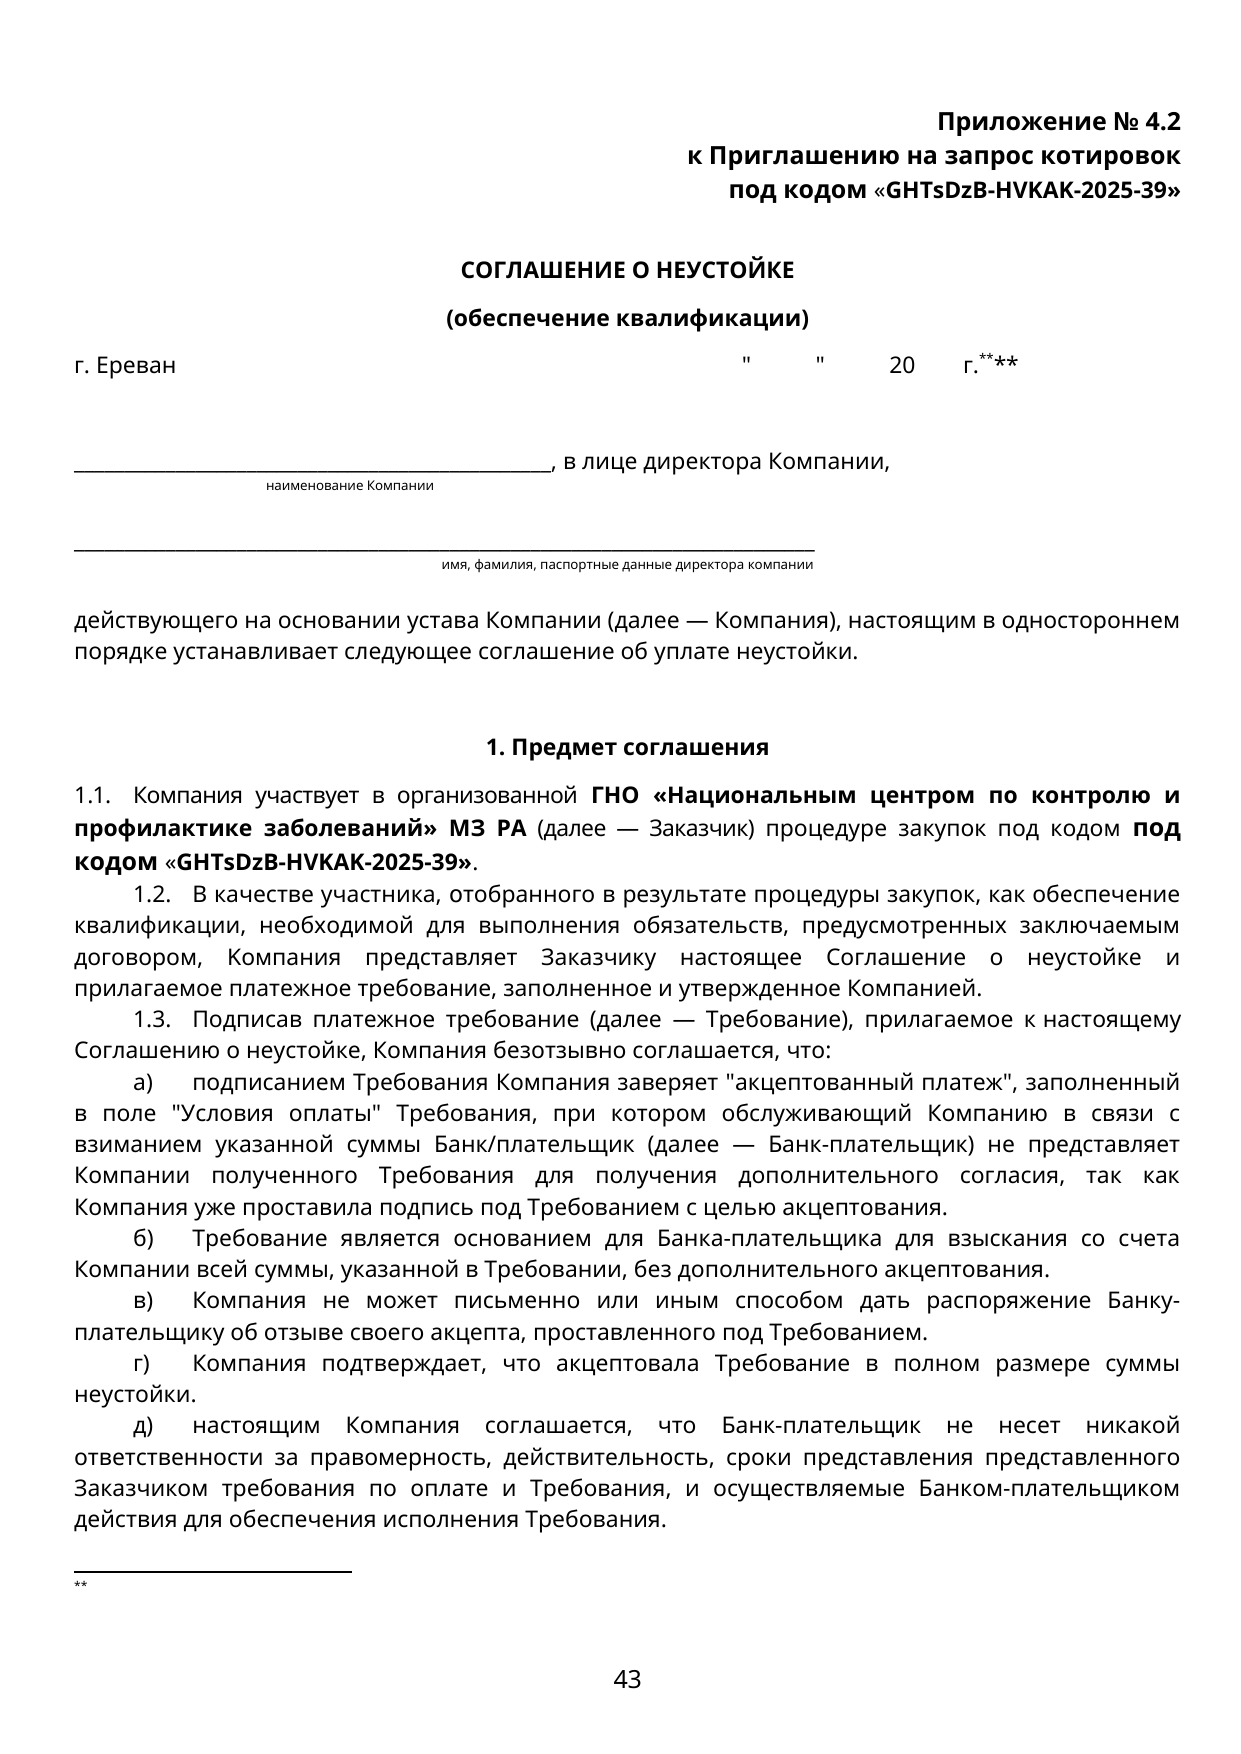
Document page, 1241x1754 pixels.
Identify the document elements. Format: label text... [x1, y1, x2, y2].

text д) настоящим Компания соглашается, что Банк-плательщик не несет никакой ответственности за правомерность, действительность, сроки представления представленного Заказчиком требования по оплате и Требования, и осуществляемые Банком-плательщиком действия для обеспечения исполнения Требования. [74, 1409, 1181, 1534]
text 1.2. В качестве участника, օтобранного в результате процедуры закупок, как обеспечение квалификации, необходимой для выполнения обязательств, предусмотренных заключаемым договором, Kомпания представляет Заказчику настоящее Соглашение о неустойке и прилагаемое платежное требование, заполненное и утвержденное Компанией. [74, 878, 1181, 1003]
text г) Компания подтверждает, что акцептовала Требование в полном размере суммы неустойки. [74, 1347, 1181, 1409]
text Приложение № 4.2 [74, 103, 1181, 137]
text 1.1. Компания участвует в организованной ГНО «Национальным центром по контролю и профилактике заболеваний» МЗ РА (далее — Заказчик) процедуре закупок под кодом под кодом «GHTsDzB-HVKAK-2025-39». [74, 778, 1181, 878]
text а) подписанием Требования Компания заверяет "акцептованный платеж", заполненный в поле "Условия оплаты" Требования, при котором обслуживающий Компанию в связи с взиманием указанной суммы Банк/плательщик (далее — Банк-плательщик) не представляет Компании полученного Требования для получения дополнительного согласия, так как Компания уже проставила подпись под Требованием с целью акцептования. [74, 1065, 1181, 1222]
text _________________________________________________________________________ [74, 524, 1181, 556]
text наименование Компании [266, 476, 1181, 508]
table_header " " 20 г.** [561, 349, 1030, 397]
text СОГЛАШЕНИЕ О НЕУСТОЙКЕ [74, 253, 1181, 285]
text (обеспечение квалификации) [74, 301, 1181, 333]
text имя, фамилия, паспортные данные директора компании [74, 556, 1181, 587]
text 1. Предмет соглашения [74, 731, 1181, 762]
text к Приглашению на запрос котировок под кодом «GHTsDzB-HVKAK-2025-39» [74, 137, 1181, 206]
text б) Требование является основанием для Банка-плательщика для взыскания со счета Компании всей суммы, указанной в Требовании, без дополнительного акцептования. [74, 1222, 1181, 1284]
text действующего на основании устава Компании (далее — Компания), настоящим в одностороннем порядке устанавливает следующее соглашение об уплате неустойки. [74, 603, 1181, 666]
text _______________________________________________, в лице директора Компании, [74, 445, 1181, 476]
text 1.3. Подписав платежное требование (далее — Требование), прилагаемое к настоящему Соглашению о неустойке, Компания безотзывно соглашается, что: [74, 1003, 1181, 1065]
table_header г. Ереван [63, 349, 561, 397]
text в) Компания не может письменно или иным способом дать распоряжение Банку-плательщику об отзыве своего акцепта, проставленного под Требованием. [74, 1284, 1181, 1347]
